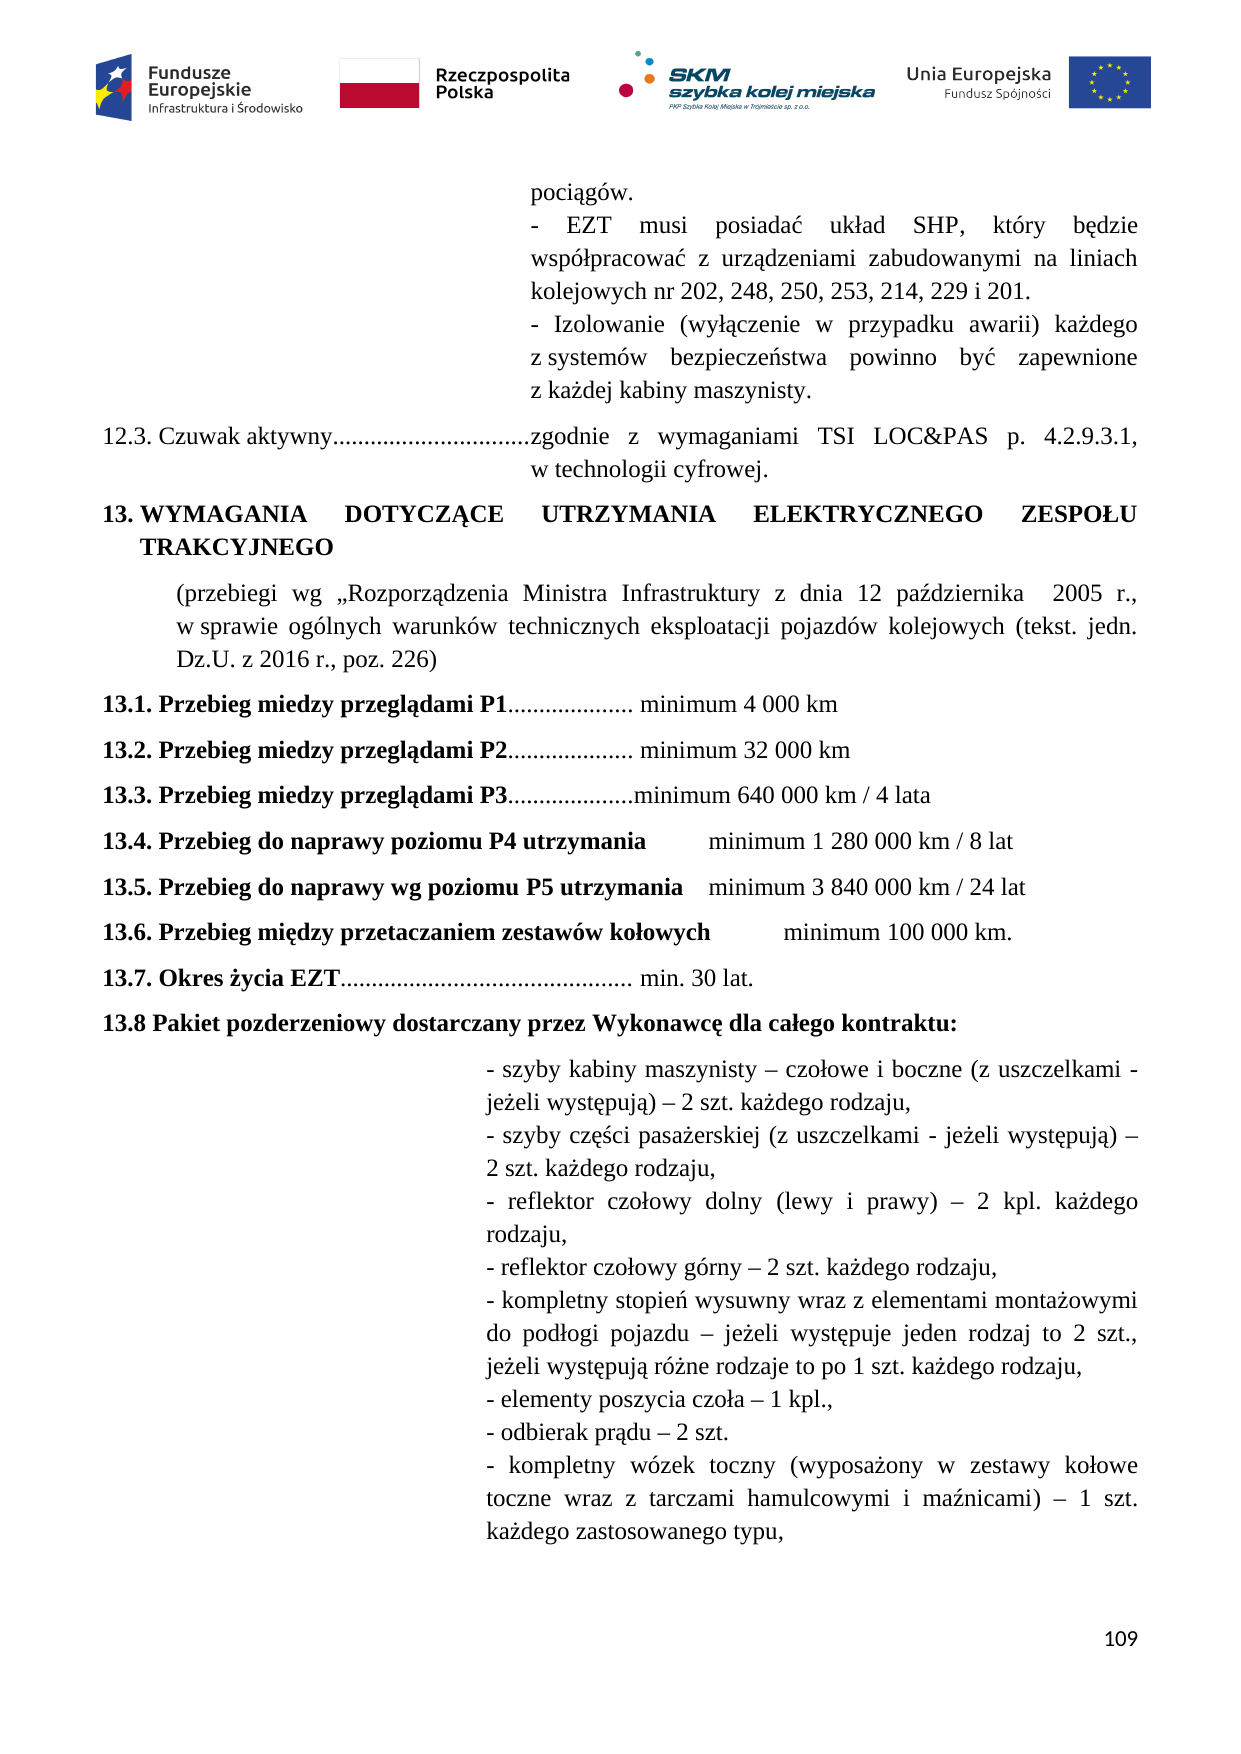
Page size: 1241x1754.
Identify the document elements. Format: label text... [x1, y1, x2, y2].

picture [322, 41, 587, 125]
text - elementy poszycia czoła – 1 kpl., [102, 1384, 1138, 1413]
text 13.3. Przebieg miedzy przeglądami P3 minimum 640 000 km / 4 lata [102, 781, 1138, 809]
text 13.8 Pakiet pozderzeniowy dostarczany przez Wykonawcę dla całego kontraktu: [102, 1008, 1138, 1037]
picture [619, 51, 875, 110]
picture [85, 51, 311, 133]
text - kompletny wózek toczny (wyposażony w zestawy kołowe toczne wraz z tarczami hamulcowymi i maźnicami) – 1 szt. każdego zastosowanego typu, [102, 1450, 1138, 1545]
text - szyby części pasażerskiej (z uszczelkami - jeżeli występują) – 2 szt. każdego rodzaju, [102, 1120, 1138, 1182]
text - kompletny stopień wysuwny wraz z elementami montażowymi do podłogi pojazdu – jeżeli występuje jeden rodzaj to 2 szt., jeżeli występują różne rodzaje to po 1 szt. każdego rodzaju, [102, 1285, 1138, 1380]
text - odbierak prądu – 2 szt. [102, 1417, 1138, 1446]
list (przebiegi wg „Rozporządzenia Ministra Infrastruktury z dnia 12 października 2005 r., w sprawie ogólnych warunków technicznych eksploatacji pojazdów kolejowych (tekst. jedn. Dz.U. z 2016 r., poz. 226) [176, 578, 1138, 673]
text 13.5. Przebieg do naprawy wg poziomu P5 utrzymania minimum 3 840 000 km / 24 lat [102, 872, 1138, 900]
text 13.7. Okres życia EZT min. 30 lat. [102, 963, 1138, 991]
list WYMAGANIA DOTYCZĄCE UTRZYMANIA ELEKTRYCZNEGO ZESPOŁU TRAKCYJNEGO [102, 499, 1138, 561]
text 13.4. Przebieg do naprawy poziomu P4 utrzymania minimum 1 280 000 km / 8 lat [102, 826, 1138, 855]
text 13.6. Przebieg między przetaczaniem zestawów kołowych minimum 100 000 km. [102, 917, 1138, 946]
text 12.3. Czuwak aktywny zgodnie z wymaganiami TSI LOC&PAS p. 4.2.9.3.1, w technologii cyfrowej. [102, 421, 1138, 483]
text - szyby kabiny maszynisty – czołowe i boczne (z uszczelkami - jeżeli występują) – 2 szt. każdego rodzaju, [102, 1054, 1138, 1116]
text 13.2. Przebieg miedzy przeglądami P2 minimum 32 000 km [102, 735, 1138, 764]
text 13.1. Przebieg miedzy przeglądami P1 minimum 4 000 km [102, 689, 1138, 718]
picture [889, 24, 1169, 141]
text - reflektor czołowy dolny (lewy i prawy) – 2 kpl. każdego rodzaju, [102, 1186, 1138, 1248]
text - reflektor czołowy górny – 2 szt. każdego rodzaju, [102, 1252, 1138, 1281]
